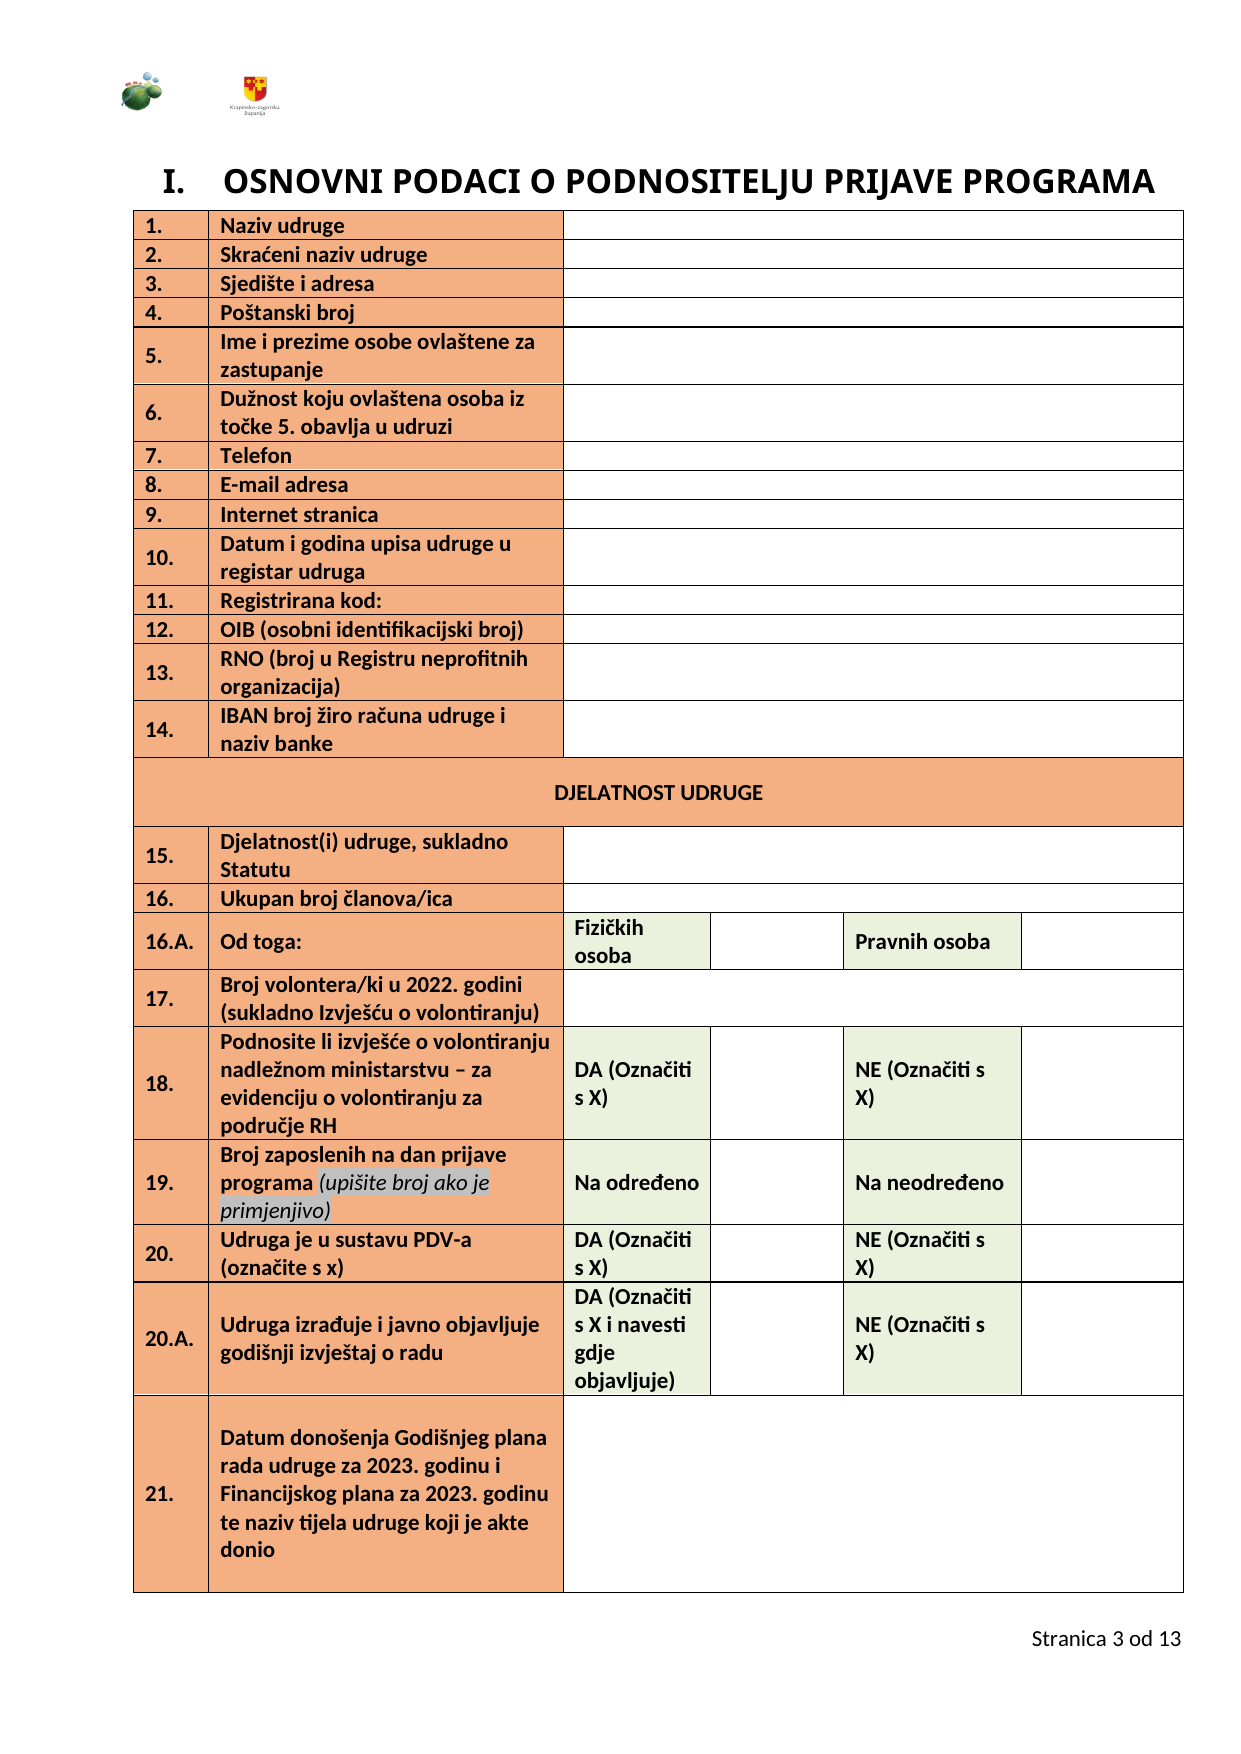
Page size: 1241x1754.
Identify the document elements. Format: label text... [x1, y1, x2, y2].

table_cell Telefon [209, 442, 563, 469]
table_cell Pravnih osoba [844, 913, 1021, 969]
table_cell 15. [134, 827, 208, 883]
table_cell 20.A. [134, 1283, 208, 1394]
table_cell 16. [134, 884, 208, 912]
table_cell [564, 529, 1183, 585]
table_cell [564, 884, 1183, 912]
table_cell 9. [134, 500, 208, 528]
table_cell [564, 269, 1183, 297]
table_cell 17. [134, 970, 208, 1026]
table_header 1. [134, 211, 208, 239]
table_cell 11. [134, 586, 208, 614]
table_cell [564, 471, 1183, 499]
table_cell Djelatnost(i) udruge, sukladno Statutu [209, 827, 563, 883]
table_cell E-mail adresa [209, 471, 563, 499]
table_cell DJELATNOST UDRUGE [134, 758, 1183, 826]
table_cell DA (Označiti s X i navesti gdje objavljuje) [564, 1283, 710, 1394]
table_cell Skraćeni naziv udruge [209, 240, 563, 268]
table_cell DA (Označiti s X) [564, 1027, 710, 1139]
table_cell [1022, 1027, 1183, 1139]
table_cell Udruga je u sustavu PDV-a (označite s x) [209, 1225, 563, 1281]
table_cell 8. [134, 471, 208, 499]
table_cell [1022, 1225, 1183, 1281]
table_cell [564, 827, 1183, 883]
table_cell 13. [134, 644, 208, 700]
picture [118, 69, 166, 113]
table_cell 16.A. [134, 913, 208, 969]
table_cell 3. [134, 269, 208, 297]
table_cell [711, 1283, 843, 1394]
table_cell Dužnost koju ovlaštena osoba iz točke 5. obavlja u udruzi [209, 385, 563, 441]
table_cell [564, 500, 1183, 528]
table_cell 4. [134, 298, 208, 326]
table_cell [564, 328, 1183, 383]
table_cell 12. [134, 615, 208, 643]
table_cell NE (Označiti s X) [844, 1027, 1021, 1139]
table_cell Datum donošenja Godišnjeg plana rada udruge za 2023. godinu i Financijskog plana za 2023. godinu te naziv tijela udruge koji je akte donio [209, 1396, 563, 1592]
table_cell NE (Označiti s X) [844, 1225, 1021, 1281]
table_cell 20. [134, 1225, 208, 1281]
table_cell DA (Označiti s X) [564, 1225, 710, 1281]
table_cell [564, 385, 1183, 441]
table_cell [564, 970, 1183, 1026]
table_cell [564, 701, 1183, 757]
table_cell Fizičkih osoba [564, 913, 710, 969]
table_cell [1022, 1140, 1183, 1224]
table_cell [711, 1027, 843, 1139]
table_cell 18. [134, 1027, 208, 1139]
table_header Naziv udruge [209, 211, 563, 239]
table_cell 19. [134, 1140, 208, 1224]
table_cell 7. [134, 442, 208, 469]
table_cell [711, 913, 843, 969]
subtitle OSNOVNI PODACI O PODNOSITELJU PRIJAVE PROGRAMA [185, 158, 1181, 203]
table_cell Ukupan broj članova/ica [209, 884, 563, 912]
table_cell Datum i godina upisa udruge u registar udruga [209, 529, 563, 585]
table_cell [564, 615, 1183, 643]
table_cell Registrirana kod: [209, 586, 563, 614]
table_cell [564, 240, 1183, 268]
table_cell [1022, 1283, 1183, 1394]
table_cell [564, 1396, 1183, 1592]
table_cell 21. [134, 1396, 208, 1592]
table_cell Na neodređeno [844, 1140, 1021, 1224]
table_cell [1022, 913, 1183, 969]
table_cell Broj volontera/ki u 2022. godini (sukladno Izvješću o volontiranju) [209, 970, 563, 1026]
table_cell 10. [134, 529, 208, 585]
table_cell 14. [134, 701, 208, 757]
table_cell Internet stranica [209, 500, 563, 528]
table_cell [711, 1140, 843, 1224]
table_cell Sjedište i adresa [209, 269, 563, 297]
table_cell NE (Označiti s X) [844, 1283, 1021, 1394]
table_cell [564, 586, 1183, 614]
table_cell 2. [134, 240, 208, 268]
table_cell Poštanski broj [209, 298, 563, 326]
table_cell 6. [134, 385, 208, 441]
table_cell IBAN broj žiro računa udruge i naziv banke [209, 701, 563, 757]
table_cell 5. [134, 328, 208, 383]
table_cell [564, 298, 1183, 326]
table_cell Broj zaposlenih na dan prijave programa (upišite broj ako je primjenjivo) [209, 1140, 563, 1224]
table_cell [711, 1225, 843, 1281]
table_cell [564, 442, 1183, 469]
table_cell Udruga izrađuje i javno objavljuje godišnji izvještaj o radu [209, 1283, 563, 1394]
table_cell Ime i prezime osobe ovlaštene za zastupanje [209, 328, 563, 383]
table_cell OIB (osobni identifikacijski broj) [209, 615, 563, 643]
table_header [564, 211, 1183, 239]
table_cell Od toga: [209, 913, 563, 969]
table_cell Na određeno [564, 1140, 710, 1224]
table_cell RNO (broj u Registru neprofitnih organizacija) [209, 644, 563, 700]
table_cell Podnosite li izvješće o volontiranju nadležnom ministarstvu – za evidenciju o volontiranju za područje RH [209, 1027, 563, 1139]
picture [221, 70, 288, 118]
table_cell [564, 644, 1183, 700]
